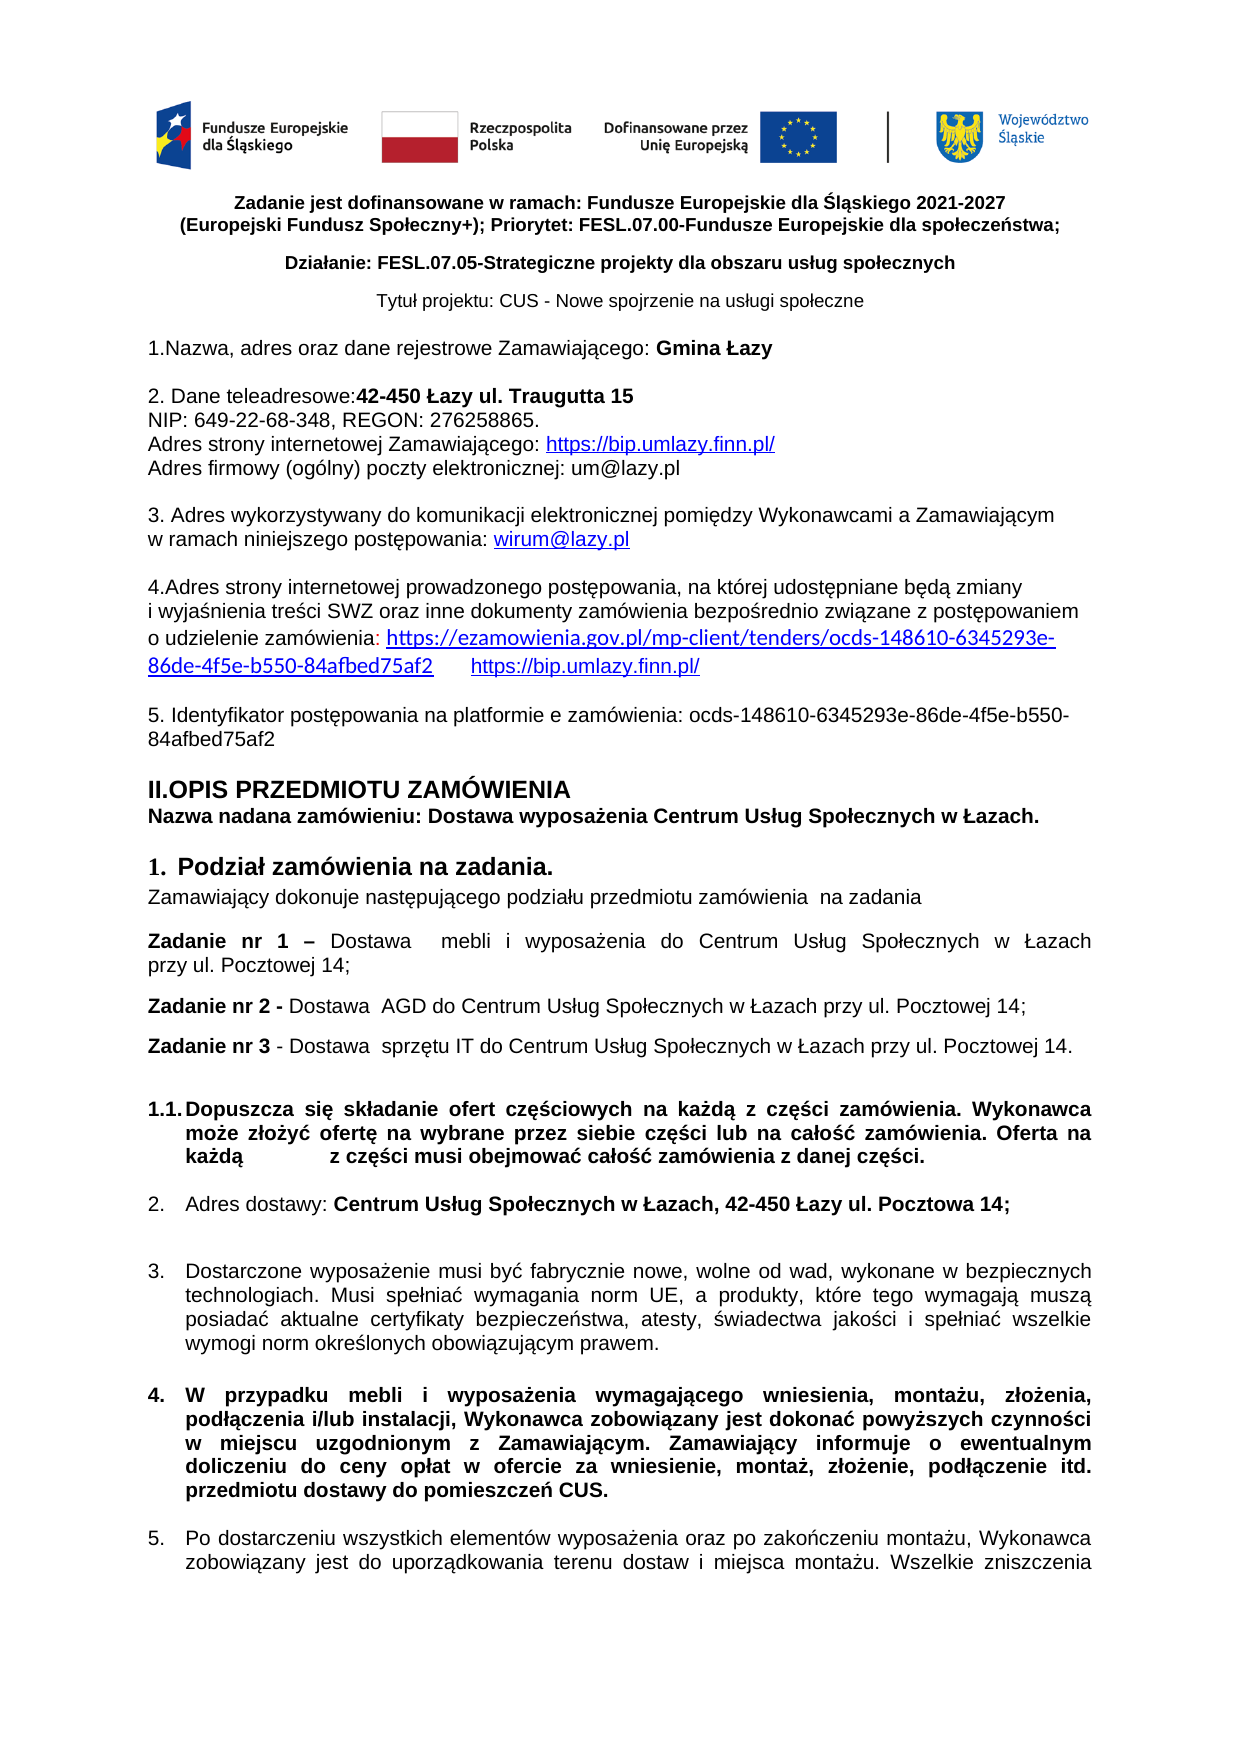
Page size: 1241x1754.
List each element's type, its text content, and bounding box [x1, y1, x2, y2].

text 5. Identyfikator postępowania na platformie e zamówienia: ocds-148610-6345293e-86de-4f5e-b550-84afbed75af2 [148, 703, 1093, 751]
list Adres dostawy: Centrum Usług Społecznych w Łazach, 42-450 Łazy ul. Pocztowa 14; [148, 1192, 1093, 1216]
list 4.Adres strony internetowej prowadzonego postępowania, na której udostępniane będą zmiany i wyjaśnienia treści SWZ oraz inne dokumenty zamówienia bezpośrednio związane z postępowaniem o udzielenie zamówienia: https://ezamowienia.gov.pl/mp-client/tenders/ocds-148610-6345293e-86de-4f5e-b550-84afbed75af2 https://bip.umlazy.finn.pl/ [148, 575, 1093, 679]
text Zadanie nr 2 - Dostawa AGD do Centrum Usług Społecznych w Łazach przy ul. Pocztowej 14; [148, 993, 1093, 1017]
text 1.Nazwa, adres oraz dane rejestrowe Zamawiającego: Gmina Łazy [148, 336, 1093, 359]
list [148, 1526, 1093, 1574]
text Zadanie nr 3 - Dostawa sprzętu IT do Centrum Usług Społecznych w Łazach przy ul. Pocztowej 14. [148, 1034, 1093, 1058]
list Podział zamówienia na zadania. [148, 852, 1093, 881]
text Nazwa nadana zamówieniu: Dostawa wyposażenia Centrum Usług Społecznych w Łazach. [148, 804, 1093, 828]
text Zamawiający dokonuje następującego podziału przedmiotu zamówienia na zadania [148, 885, 1093, 909]
text Zadanie nr 1 – Dostawa mebli i wyposażenia do Centrum Usług Społecznych w Łazach przy ul. Pocztowej 14; [148, 929, 1093, 977]
text Adres firmowy (ogólny) poczty elektronicznej: um@lazy.pl [148, 455, 1093, 479]
text 3. Adres wykorzystywany do komunikacji elektronicznej pomiędzy Wykonawcami a Zamawiającym w ramach niniejszego postępowania: wirum@lazy.pl [148, 503, 1093, 551]
text NIP: 649-22-68-348, REGON: 276258865. [148, 407, 1093, 431]
list Dopuszcza się składanie ofert częściowych na każdą z części zamówienia. Wykonawca może złożyć ofertę na wybrane przez siebie części lub na całość zamówienia. Oferta na każdą z części musi obejmować całość zamówienia z danej części. [148, 1096, 1093, 1168]
text 2. Dane teleadresowe:42-450 Łazy ul. Traugutta 15 [148, 383, 1093, 407]
text II.OPIS PRZEDMIOTU ZAMÓWIENIA [148, 775, 1093, 804]
list W przypadku mebli i wyposażenia wymagającego wniesienia, montażu, złożenia, podłączenia i/lub instalacji, Wykonawca zobowiązany jest dokonać powyższych czynności w miejscu uzgodnionym z Zamawiającym. Zamawiający informuje o ewentualnym doliczeniu do ceny opłat w ofercie za wniesienie, montaż, złożenie, podłączenie itd. przedmiotu dostawy do pomieszczeń CUS. [148, 1382, 1093, 1502]
list Dostarczone wyposażenie musi być fabrycznie nowe, wolne od wad, wykonane w bezpiecznych technologiach. Musi spełniać wymagania norm UE, a produkty, które tego wymagają muszą posiadać aktualne certyfikaty bezpieczeństwa, atesty, świadectwa jakości i spełniać wszelkie wymogi norm określonych obowiązującym prawem. [148, 1259, 1093, 1354]
list Adres strony internetowej Zamawiającego: https://bip.umlazy.finn.pl/ [148, 431, 1093, 455]
